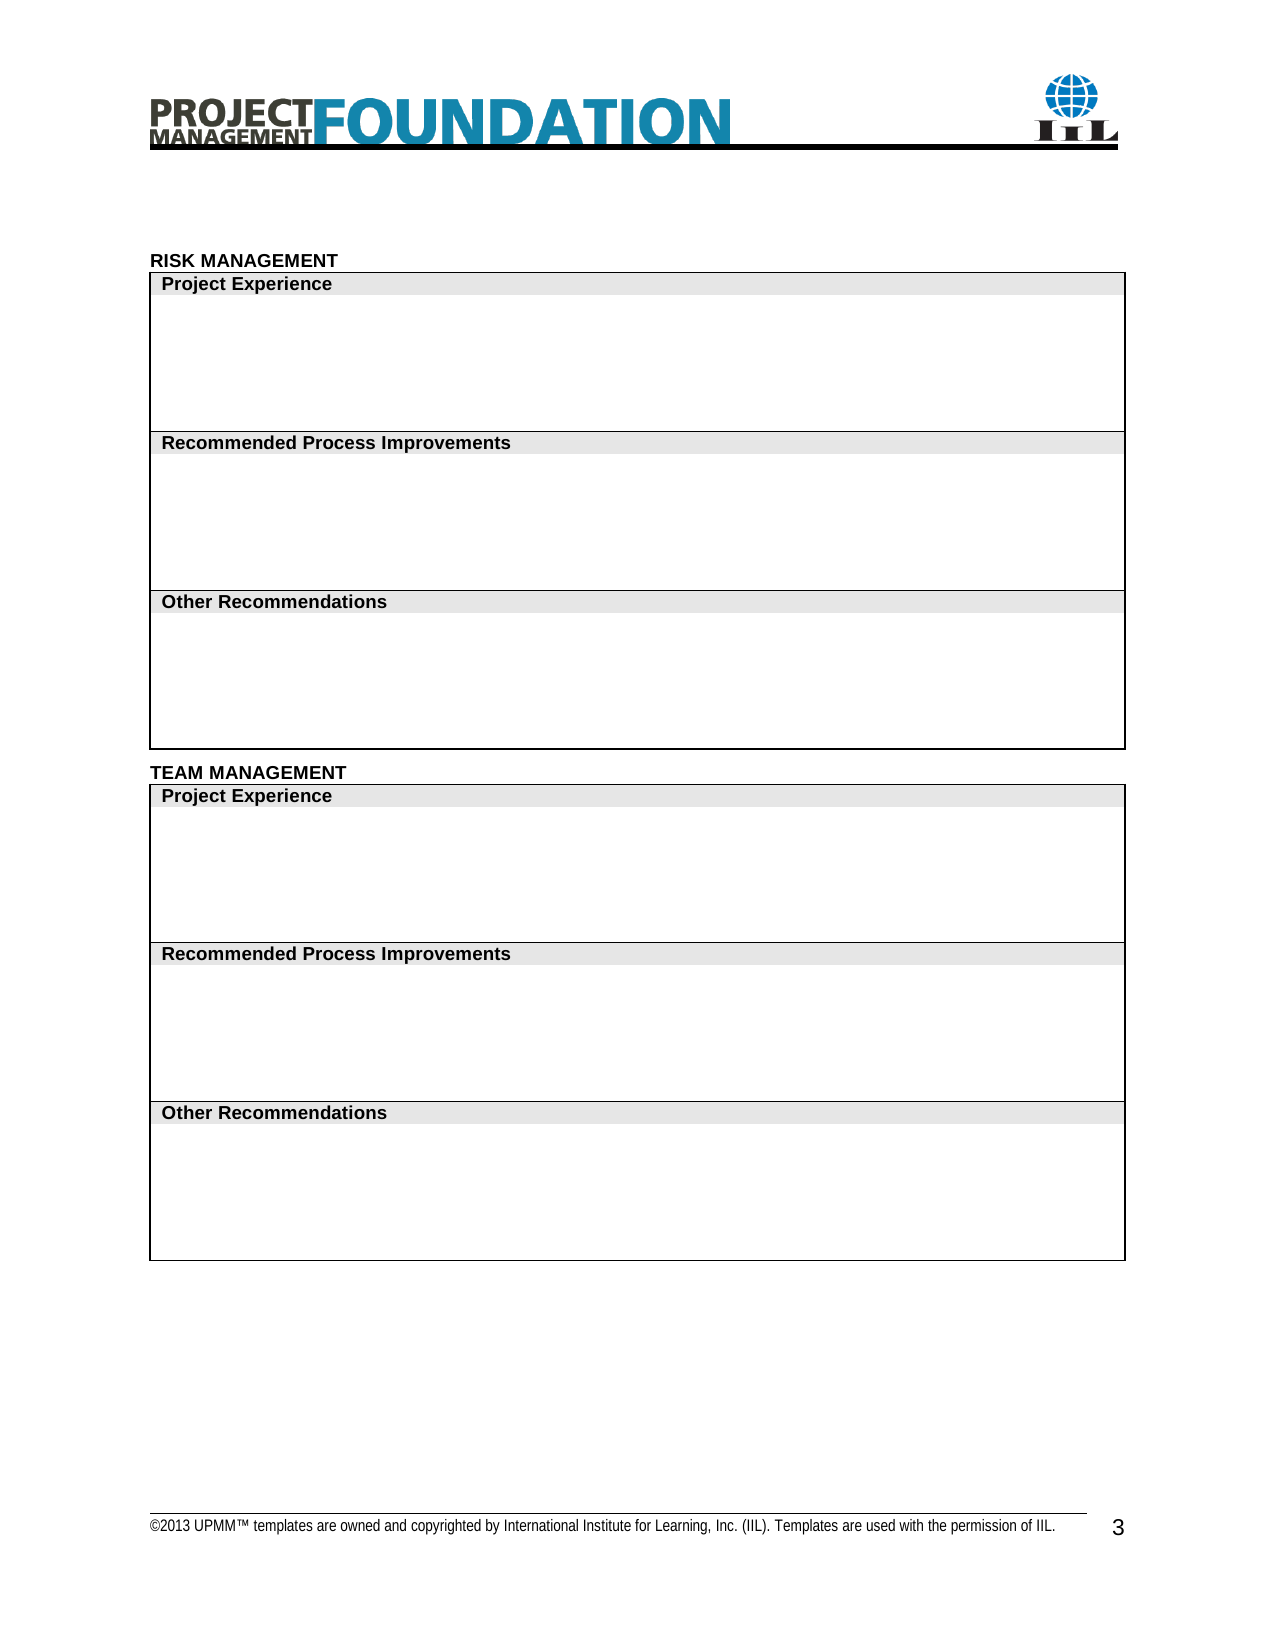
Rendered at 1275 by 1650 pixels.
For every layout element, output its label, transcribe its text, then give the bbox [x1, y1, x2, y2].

table_cell [151, 454, 1124, 590]
picture [150, 98, 730, 144]
table_cell Recommended Process Improvements [151, 432, 1124, 454]
table_cell [151, 295, 1124, 431]
table_cell [151, 965, 1124, 1101]
picture [1034, 74, 1118, 141]
table_header Project Experience [151, 273, 1124, 295]
table_cell [151, 1124, 1124, 1260]
table_cell Recommended Process Improvements [151, 943, 1124, 965]
table_cell [151, 613, 1124, 748]
table_cell [151, 807, 1124, 942]
table_cell Other Recommendations [151, 591, 1124, 613]
text Team management [150, 762, 1125, 783]
table_cell Other Recommendations [151, 1102, 1124, 1124]
table_header Project Experience [151, 785, 1124, 807]
text risk management [150, 250, 1125, 272]
